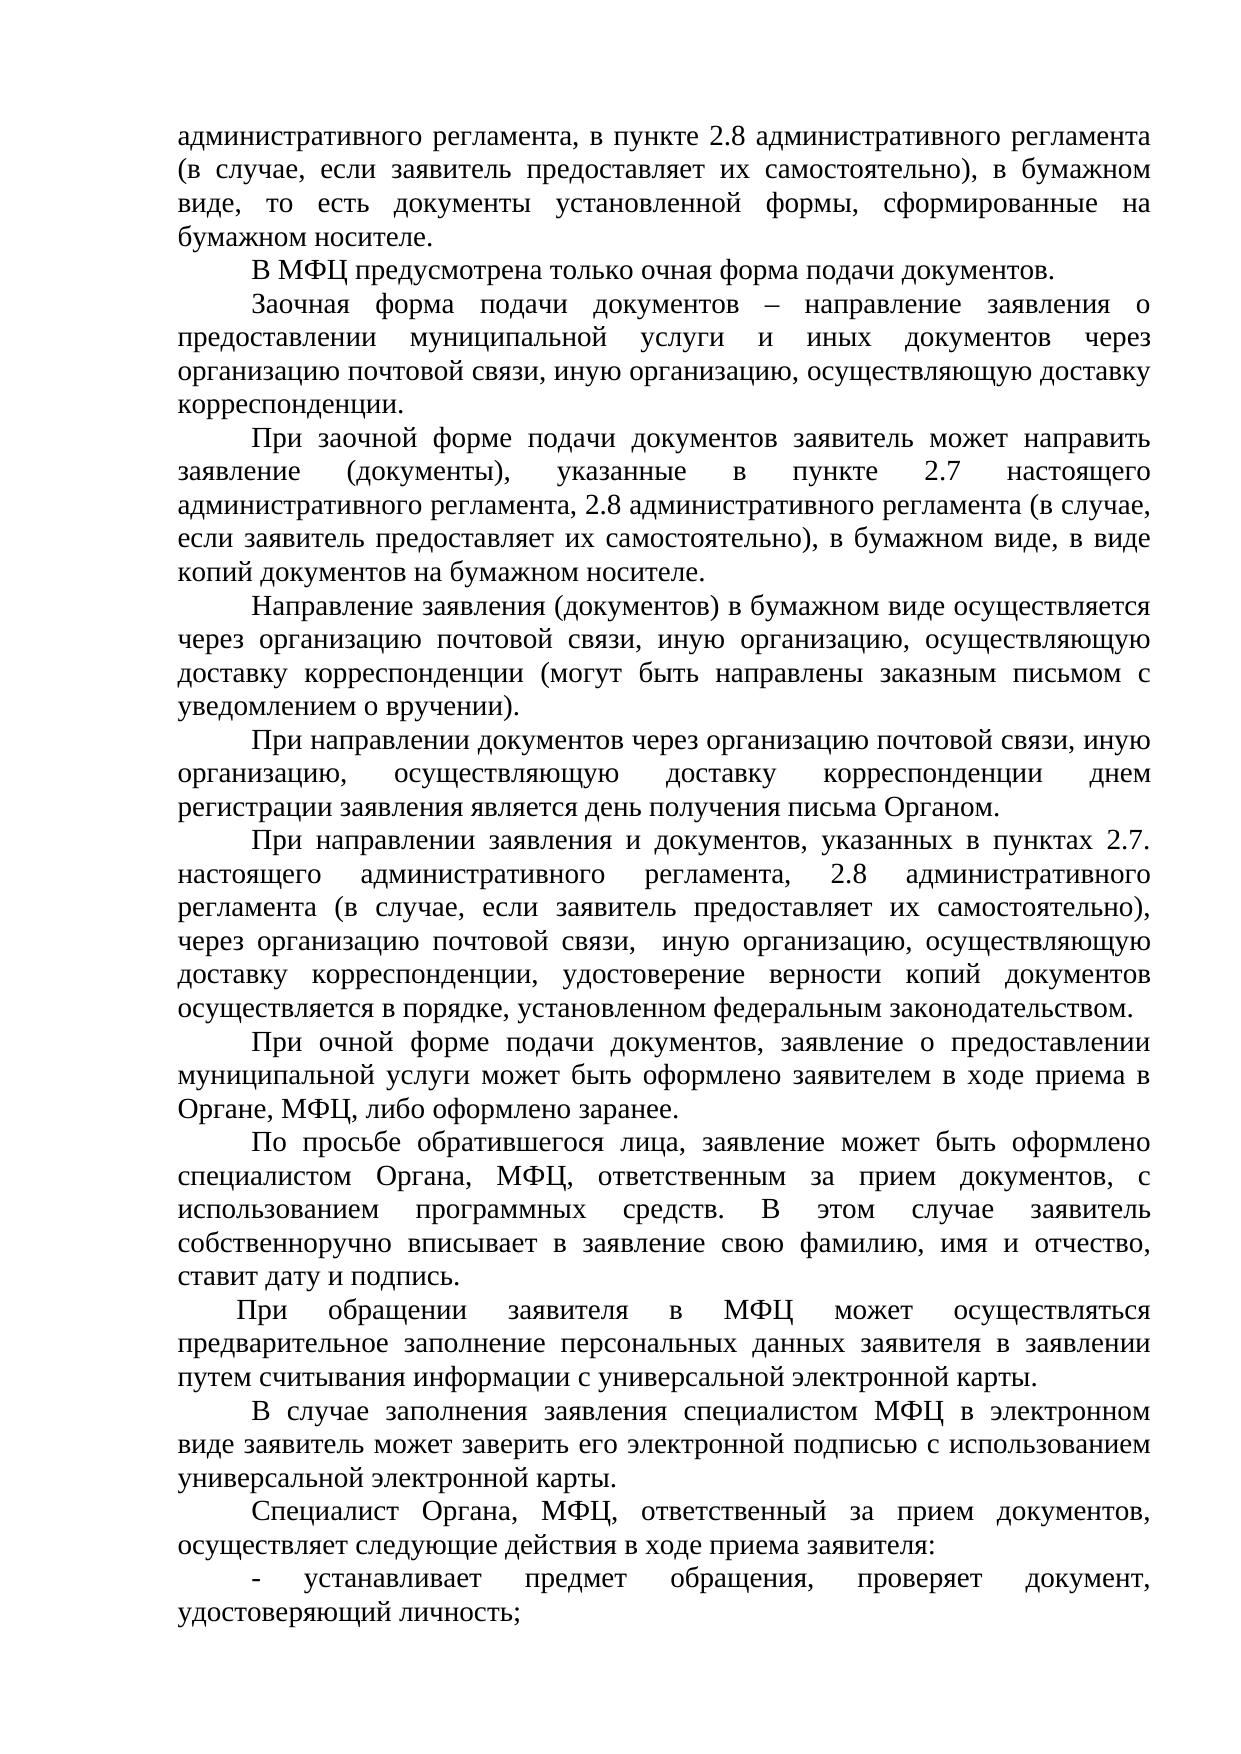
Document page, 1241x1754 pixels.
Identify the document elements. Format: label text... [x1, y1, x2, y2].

text При направлении заявления и документов, указанных в пунктах 2.7. настоящего административного регламента, 2.8 административного регламента (в случае, если заявитель предоставляет их самостоятельно), через организацию почтовой связи, иную организацию, осуществляющую доставку корреспонденции, удостоверение верности копий документов осуществляется в порядке, установленном федеральным законодательством. [177, 822, 1152, 1024]
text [177, 118, 1152, 252]
text Заочная форма подачи документов – направление заявления о предоставлении муниципальной услуги и иных документов через организацию почтовой связи, иную организацию, осуществляющую доставку корреспонденции. [177, 286, 1152, 420]
text Направление заявления (документов) в бумажном виде осуществляется через организацию почтовой связи, иную организацию, осуществляющую доставку корреспонденции (могут быть направлены заказным письмом с уведомлением о вручении). [177, 588, 1152, 722]
text В МФЦ предусмотрена только очная форма подачи документов. [177, 252, 1152, 286]
text В случае заполнения заявления специалистом МФЦ в электронном виде заявитель может заверить его электронной подписью с использованием универсальной электронной карты. [177, 1393, 1152, 1493]
text При заочной форме подачи документов заявитель может направить заявление (документы), указанные в пункте 2.7 настоящего административного регламента, 2.8 административного регламента (в случае, если заявитель предоставляет их самостоятельно), в бумажном виде, в виде копий документов на бумажном носителе. [177, 420, 1152, 588]
text При направлении документов через организацию почтовой связи, иную организацию, осуществляющую доставку корреспонденции днем регистрации заявления является день получения письма Органом. [177, 722, 1152, 822]
text При обращении заявителя в МФЦ может осуществляться предварительное заполнение персональных данных заявителя в заявлении путем считывания информации с универсальной электронной карты. [177, 1292, 1152, 1393]
text По просьбе обратившегося лица, заявление может быть оформлено специалистом Органа, МФЦ, ответственным за прием документов, с использованием программных средств. В этом случае заявитель собственноручно вписывает в заявление свою фамилию, имя и отчество, ставит дату и подпись. [177, 1124, 1152, 1292]
text При очной форме подачи документов, заявление о предоставлении муниципальной услуги может быть оформлено заявителем в ходе приема в Органе, МФЦ, либо оформлено заранее. [177, 1024, 1152, 1124]
text - устанавливает предмет обращения, проверяет документ, удостоверяющий личность; [177, 1560, 1152, 1627]
text Специалист Органа, МФЦ, ответственный за прием документов, осуществляет следующие действия в ходе приема заявителя: [177, 1493, 1152, 1560]
